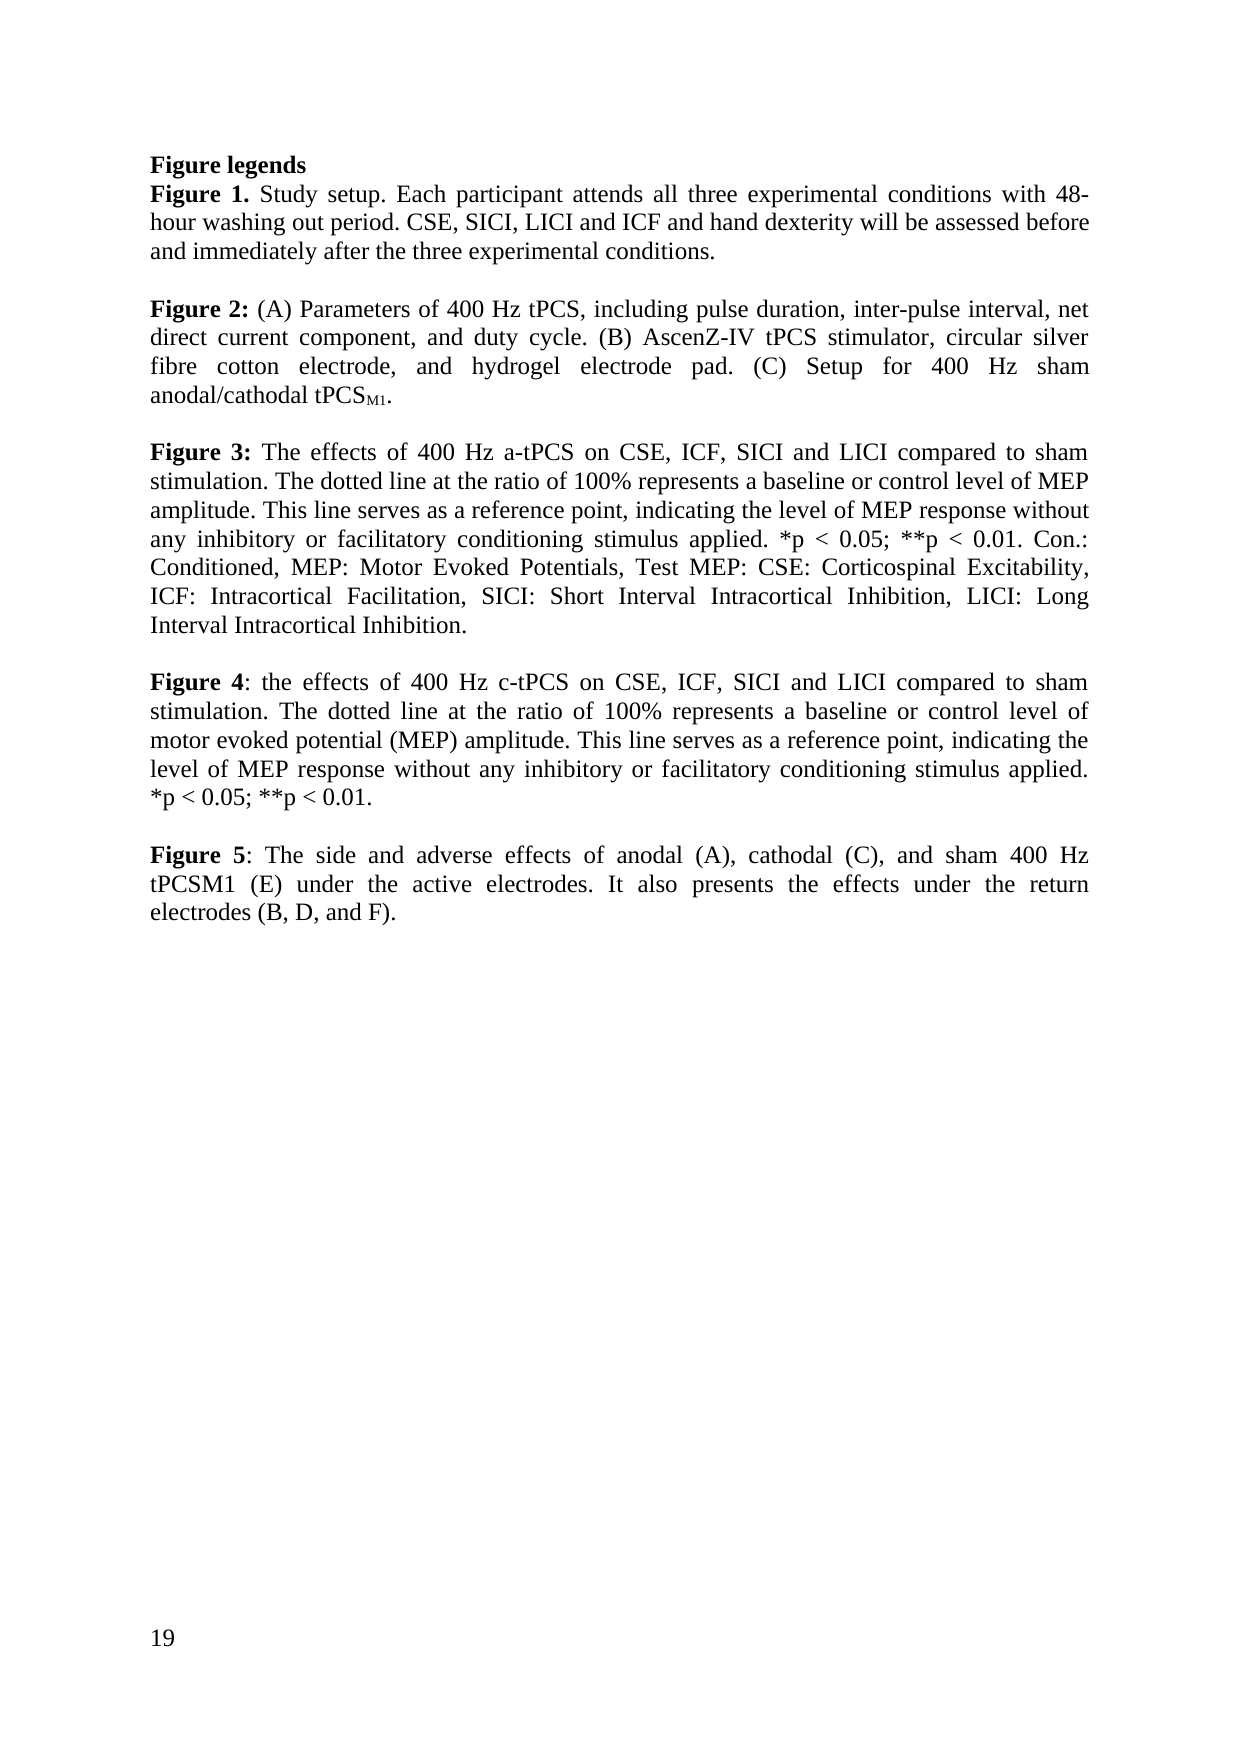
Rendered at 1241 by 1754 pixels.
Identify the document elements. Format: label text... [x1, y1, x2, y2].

text Figure 3: The effects of 400 Hz a-tPCS on CSE, ICF, SICI and LICI compared to sham stimulation. The dotted line at the ratio of 100% represents a baseline or control level of MEP amplitude. This line serves as a reference point, indicating the level of MEP response without any inhibitory or facilitatory conditioning stimulus applied. *p < 0.05; **p < 0.01. Con.: Conditioned, MEP: Motor Evoked Potentials, Test MEP: CSE: Corticospinal Excitability, ICF: Intracortical Facilitation, SICI: Short Interval Intracortical Inhibition, LICI: Long Interval Intracortical Inhibition. [150, 437, 1090, 639]
text Figure legends [150, 150, 1090, 179]
text Figure 1. Study setup. Each participant attends all three experimental conditions with 48-hour washing out period. CSE, SICI, LICI and ICF and hand dexterity will be assessed before and immediately after the three experimental conditions. [150, 179, 1090, 265]
text Figure 2: (A) Parameters of 400 Hz tPCS, including pulse duration, inter-pulse interval, net direct current component, and duty cycle. (B) AscenZ-IV tPCS stimulator, circular silver fibre cotton electrode, and hydrogel electrode pad. (C) Setup for 400 Hz sham anodal/cathodal tPCSM1. [150, 294, 1090, 409]
text Figure 4: the effects of 400 Hz c-tPCS on CSE, ICF, SICI and LICI compared to sham stimulation. The dotted line at the ratio of 100% represents a baseline or control level of motor evoked potential (MEP) amplitude. This line serves as a reference point, indicating the level of MEP response without any inhibitory or facilitatory conditioning stimulus applied. *p < 0.05; **p < 0.01. [150, 667, 1090, 811]
text Figure 5: The side and adverse effects of anodal (A), cathodal (C), and sham 400 Hz tPCSM1 (E) under the active electrodes. It also presents the effects under the return electrodes (B, D, and F). [150, 840, 1090, 926]
